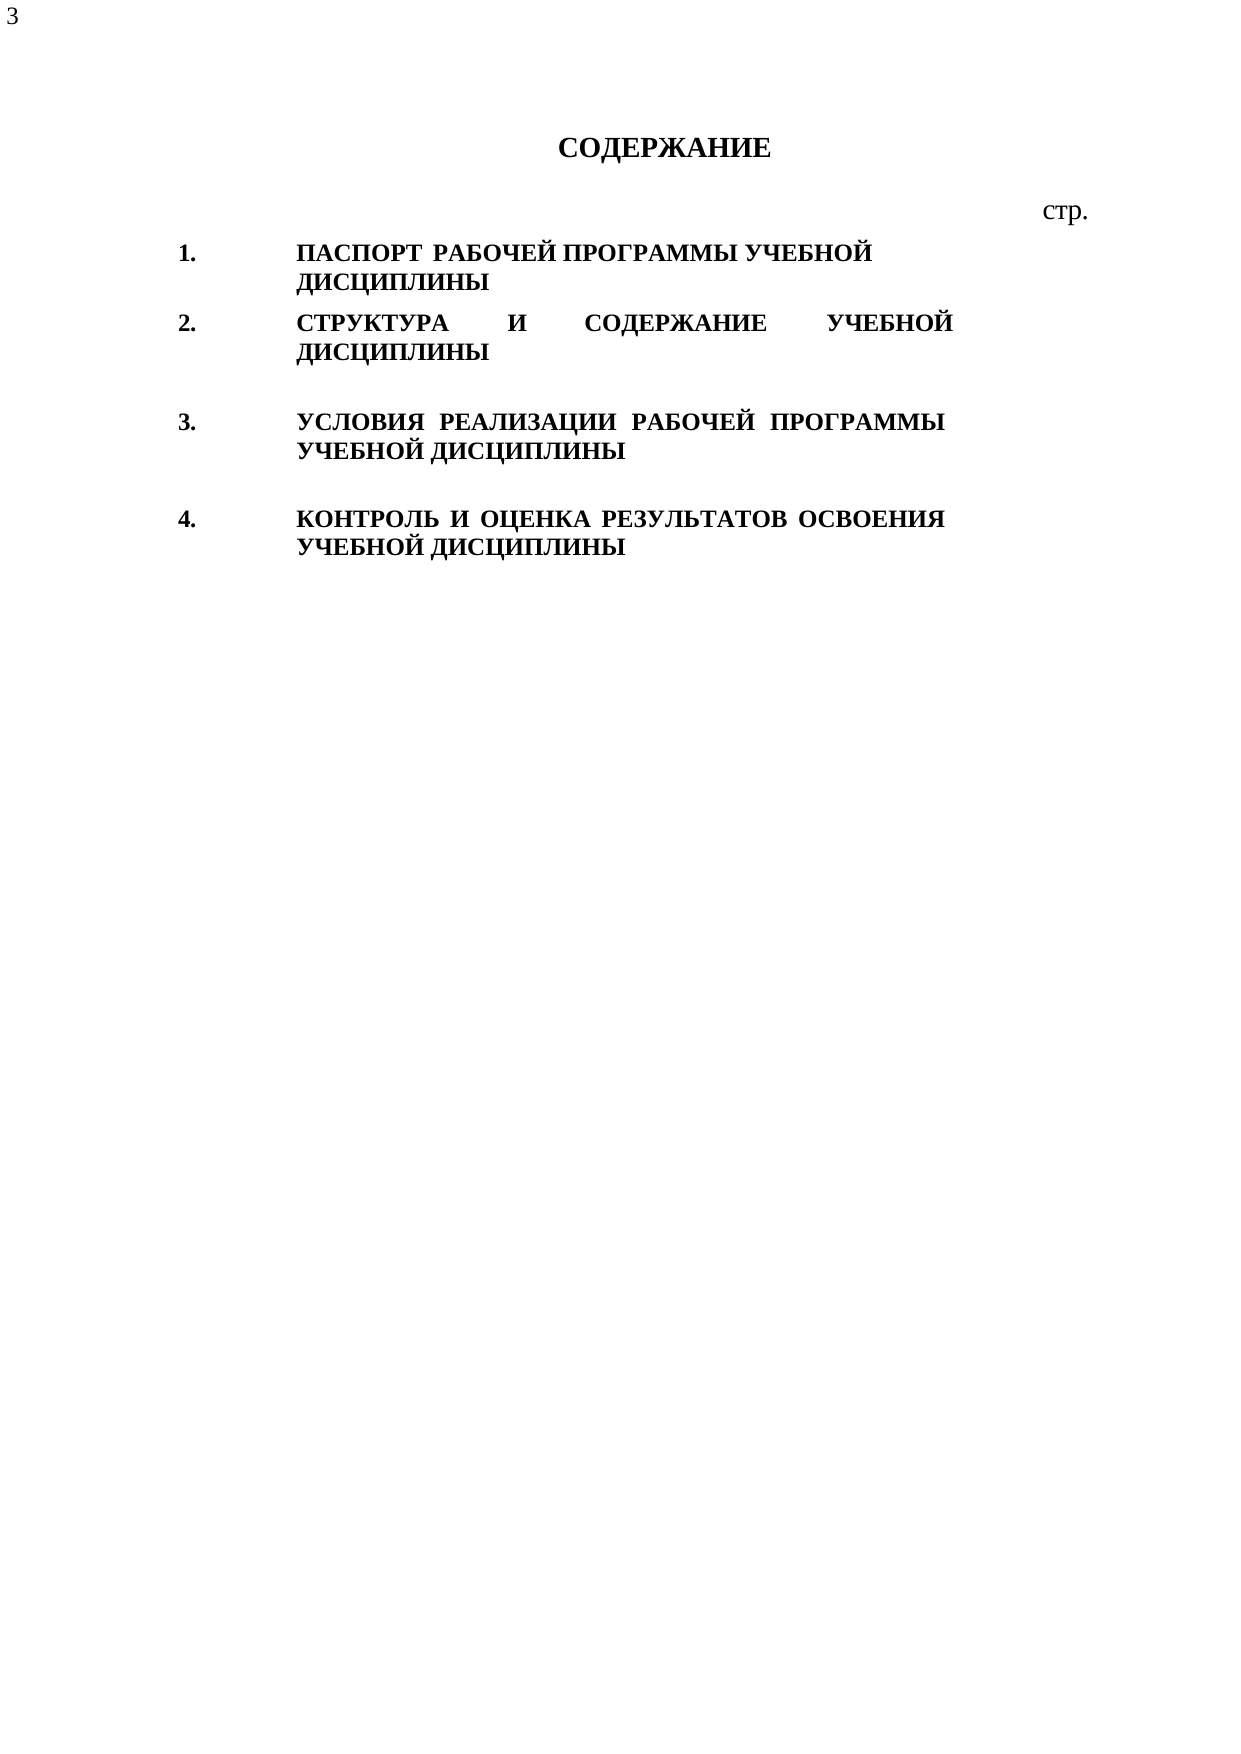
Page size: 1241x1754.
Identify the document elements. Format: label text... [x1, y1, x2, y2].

table_cell 4. КОНТРОЛЬ И ОЦЕНКА РЕЗУЛЬТАТОВ ОСВОЕНИЯ УЧЕБНОЙ ДИСЦИПЛИНЫ [173, 486, 1094, 563]
table_cell 3. УСЛОВИЯ РЕАЛИЗАЦИИ РАБОЧЕЙ ПРОГРАММЫ УЧЕБНОЙ ДИСЦИПЛИНЫ [173, 387, 1094, 486]
table_cell 1. ПАСПОРТ РАБОЧЕЙ ПРОГРАММЫ УЧЕБНОЙ ДИСЦИПЛИНЫ [173, 233, 1094, 303]
text СОДЕРЖАНИЕ [202, 130, 1128, 164]
table_cell 2. СТРУКТУРА И СОДЕРЖАНИЕ УЧЕБНОЙ ДИСЦИПЛИНЫ [173, 303, 1094, 387]
table_header стр. [173, 193, 1094, 233]
